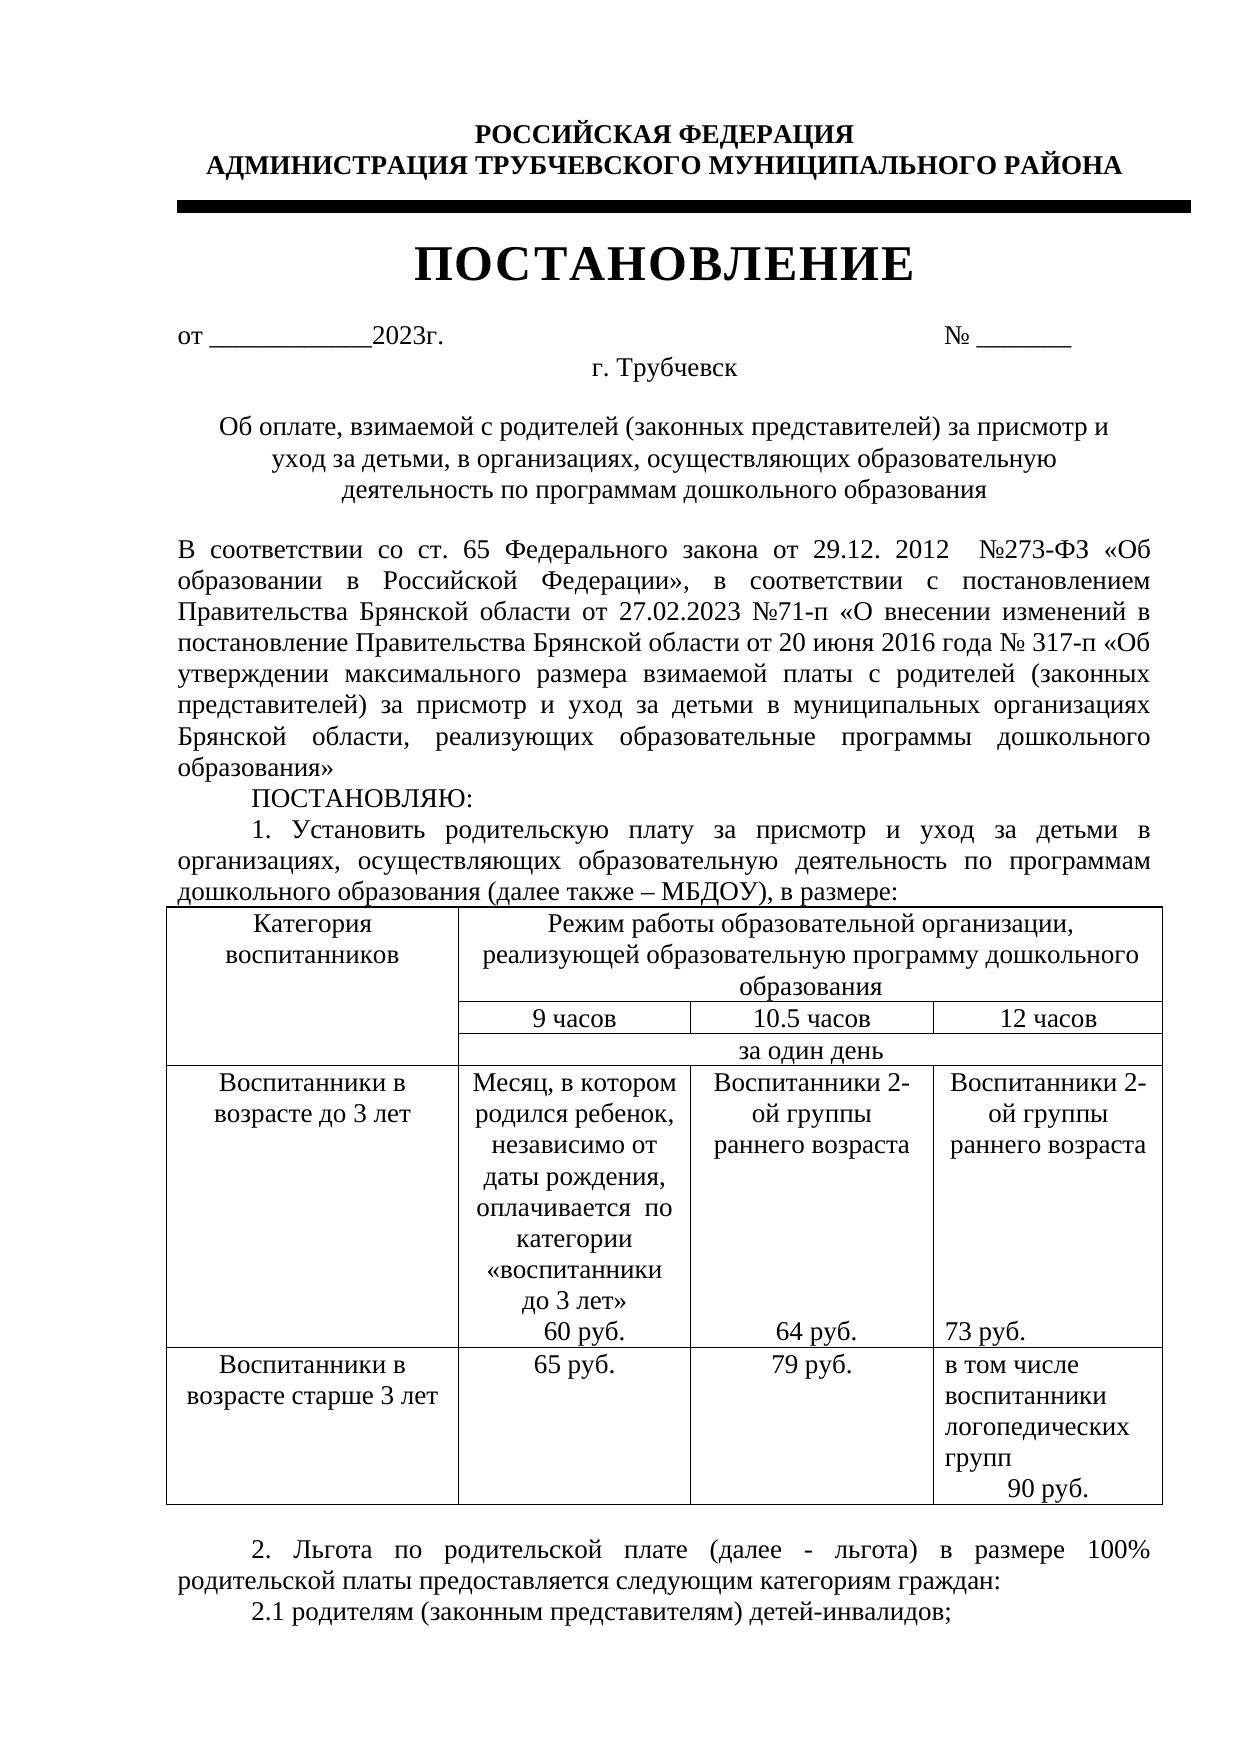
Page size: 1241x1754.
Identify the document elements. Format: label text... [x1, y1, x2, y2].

table_cell в том числе воспитанники логопедических групп 90 руб. [934, 1348, 1162, 1503]
table_cell за один день [459, 1034, 1162, 1065]
table_cell 10.5 часов [691, 1002, 933, 1033]
table_cell 9 часов [459, 1002, 690, 1033]
table_cell Месяц, в котором родился ребенок, независимо от даты рождения, оплачивается по категории «воспитанники до 3 лет» 60 руб. [459, 1066, 690, 1347]
table_cell Воспитанники в возрасте до 3 лет [167, 1066, 458, 1347]
text от ____________2023г. № _______ [177, 319, 1152, 351]
table_cell Воспитанники в возрасте старше 3 лет [167, 1348, 458, 1503]
table_header Режим работы образовательной организации, реализующей образовательную программу дошкольного образования [459, 908, 1162, 1001]
text 2.1 родителям (законным представителям) детей-инвалидов; [177, 1596, 1152, 1627]
table_cell 12 часов [934, 1002, 1162, 1033]
text 1. Установить родительскую плату за присмотр и уход за детьми в организациях, осуществляющих образовательную деятельность по программам дошкольного образования (далее также – МБДОУ), в размере: [177, 813, 1152, 906]
table_cell Воспитанники 2-ой группы раннего возраста 73 руб. [934, 1066, 1162, 1347]
text деятельность по программам дошкольного образования [177, 473, 1152, 504]
table_cell 79 руб. [691, 1348, 933, 1503]
text В соответствии со ст. 65 Федерального закона от 29.12. 2012 №273-ФЗ «Об образовании в Российской Федерации», в соответствии с постановлением Правительства Брянской области от 27.02.2023 №71-п «О внесении изменений в постановление Правительства Брянской области от 20 июня 2016 года № 317-п «Об утверждении максимального размера взимаемой платы с родителей (законных представителей) за присмотр и уход за детьми в муниципальных организациях Брянской области, реализующих образовательные программы дошкольного образования» [177, 533, 1152, 782]
text Об оплате, взимаемой с родителей (законных представителей) за присмотр и [177, 411, 1152, 442]
text ПОСТАНОВЛЯЮ: [177, 782, 1152, 813]
table_cell Воспитанники 2-ой группы раннего возраста 64 руб. [691, 1066, 933, 1347]
text 2. Льгота по родительской плате (далее - льгота) в размере 100% родительской платы предоставляется следующим категориям граждан: [177, 1533, 1152, 1596]
table_cell 65 руб. [459, 1348, 690, 1503]
text уход за детьми, в организациях, осуществляющих образовательную [177, 442, 1152, 473]
text АДМИНИСТРАЦИЯ ТРУБЧЕВСКОГО МУНИЦИПАЛЬНОГО РАЙОНА [177, 149, 1152, 180]
text РОССИЙСКАЯ ФЕДЕРАЦИЯ [177, 118, 1152, 149]
text г. Трубчевск [177, 351, 1152, 382]
text ПОСТАНОВЛЕНИЕ [177, 233, 1152, 291]
table_header Категория воспитанников [167, 908, 458, 1065]
